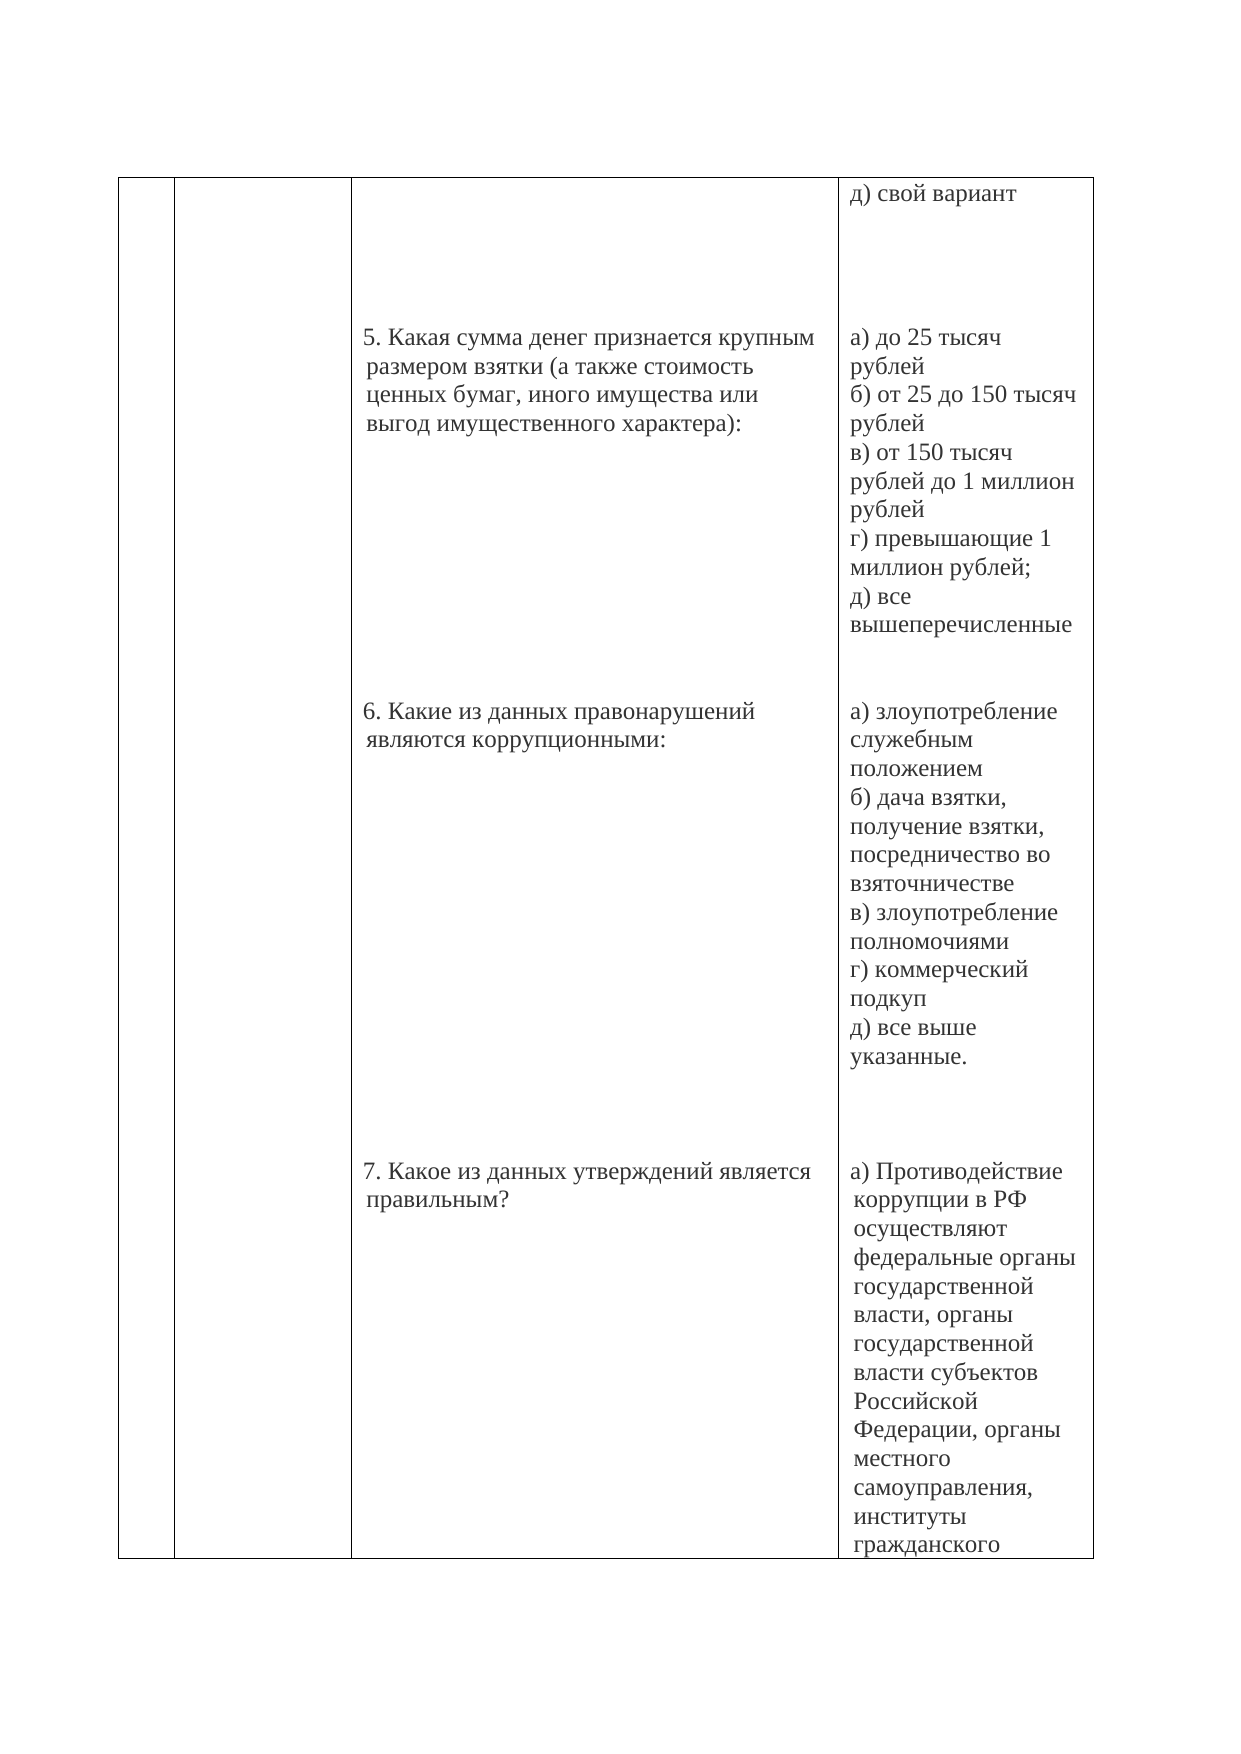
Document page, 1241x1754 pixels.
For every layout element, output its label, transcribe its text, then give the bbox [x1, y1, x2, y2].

table_cell 3 [119, 178, 174, 1558]
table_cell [175, 178, 351, 1558]
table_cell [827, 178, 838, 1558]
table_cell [839, 178, 1093, 1558]
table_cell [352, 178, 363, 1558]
